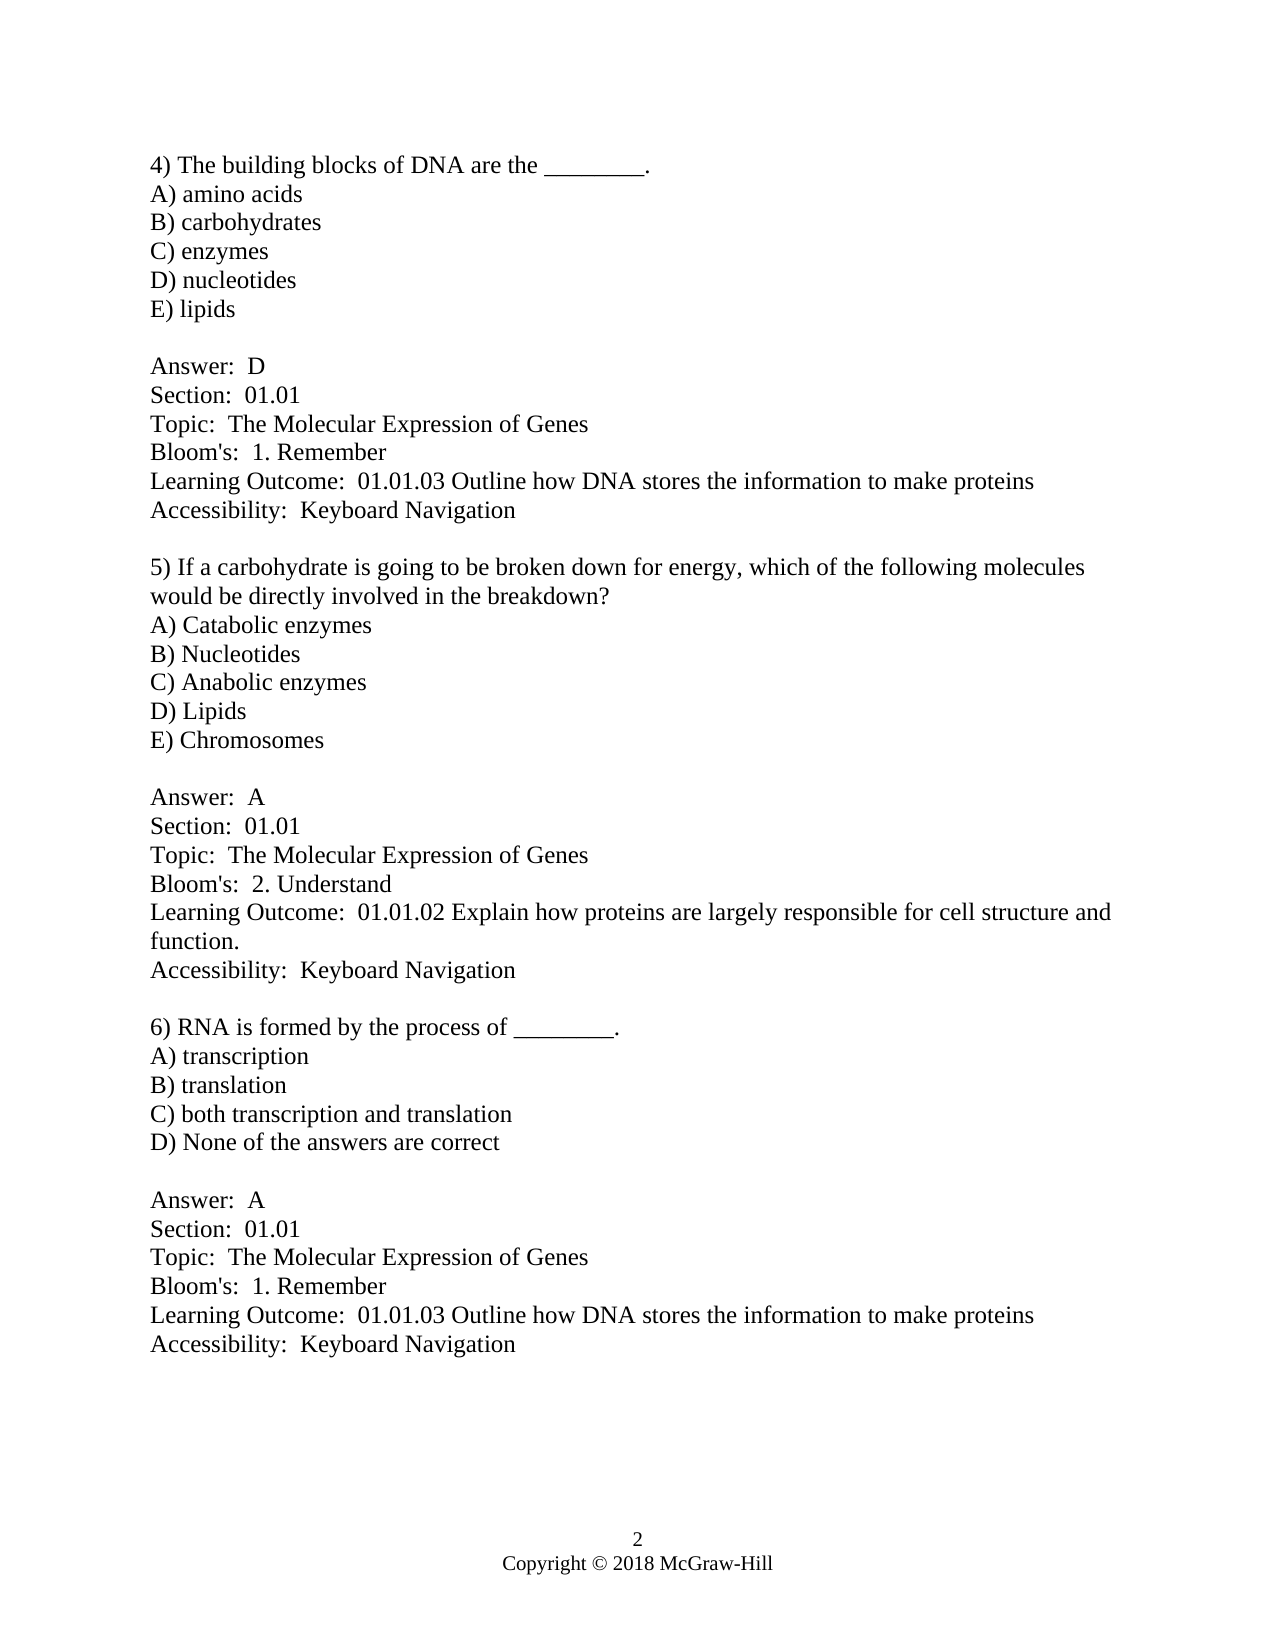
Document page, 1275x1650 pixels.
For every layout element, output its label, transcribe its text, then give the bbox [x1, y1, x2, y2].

text Learning Outcome: 01.01.03 Outline how DNA stores the information to make proteins [150, 1300, 1125, 1329]
text Section: 01.01 [150, 1214, 1125, 1242]
text 6) RNA is formed by the process of ________. [150, 1012, 1125, 1041]
text C) both transcription and translation [150, 1099, 1125, 1127]
text Section: 01.01 [150, 811, 1125, 840]
text Accessibility: Keyboard Navigation [150, 1329, 1125, 1357]
text Bloom's: 2. Understand [150, 869, 1125, 897]
text Answer: D [150, 351, 1125, 380]
text Accessibility: Keyboard Navigation [150, 955, 1125, 984]
text Topic: The Molecular Expression of Genes [150, 840, 1125, 869]
text Bloom's: 1. Remember [150, 437, 1125, 466]
text Answer: A [150, 1185, 1125, 1214]
text C) enzymes [150, 236, 1125, 265]
text 4) The building blocks of DNA are the ________. [150, 150, 1125, 179]
text E) Chromosomes [150, 725, 1125, 754]
text A) amino acids [150, 179, 1125, 207]
text Bloom's: 1. Remember [150, 1271, 1125, 1300]
text Accessibility: Keyboard Navigation [150, 495, 1125, 524]
text Answer: A [150, 782, 1125, 811]
text 5) If a carbohydrate is going to be broken down for energy, which of the following molecules would be directly involved in the breakdown? [150, 552, 1125, 610]
text A) transcription [150, 1041, 1125, 1070]
text D) Lipids [150, 696, 1125, 725]
text Section: 01.01 [150, 380, 1125, 409]
text Topic: The Molecular Expression of Genes [150, 409, 1125, 437]
text Learning Outcome: 01.01.03 Outline how DNA stores the information to make proteins [150, 466, 1125, 495]
text A) Catabolic enzymes [150, 610, 1125, 639]
text B) translation [150, 1070, 1125, 1099]
text Topic: The Molecular Expression of Genes [150, 1242, 1125, 1271]
text E) lipids [150, 294, 1125, 322]
text B) Nucleotides [150, 639, 1125, 667]
text C) Anabolic enzymes [150, 667, 1125, 696]
text B) carbohydrates [150, 207, 1125, 236]
text D) nucleotides [150, 265, 1125, 294]
text Learning Outcome: 01.01.02 Explain how proteins are largely responsible for cell structure and function. [150, 897, 1125, 955]
text D) None of the answers are correct [150, 1127, 1125, 1156]
